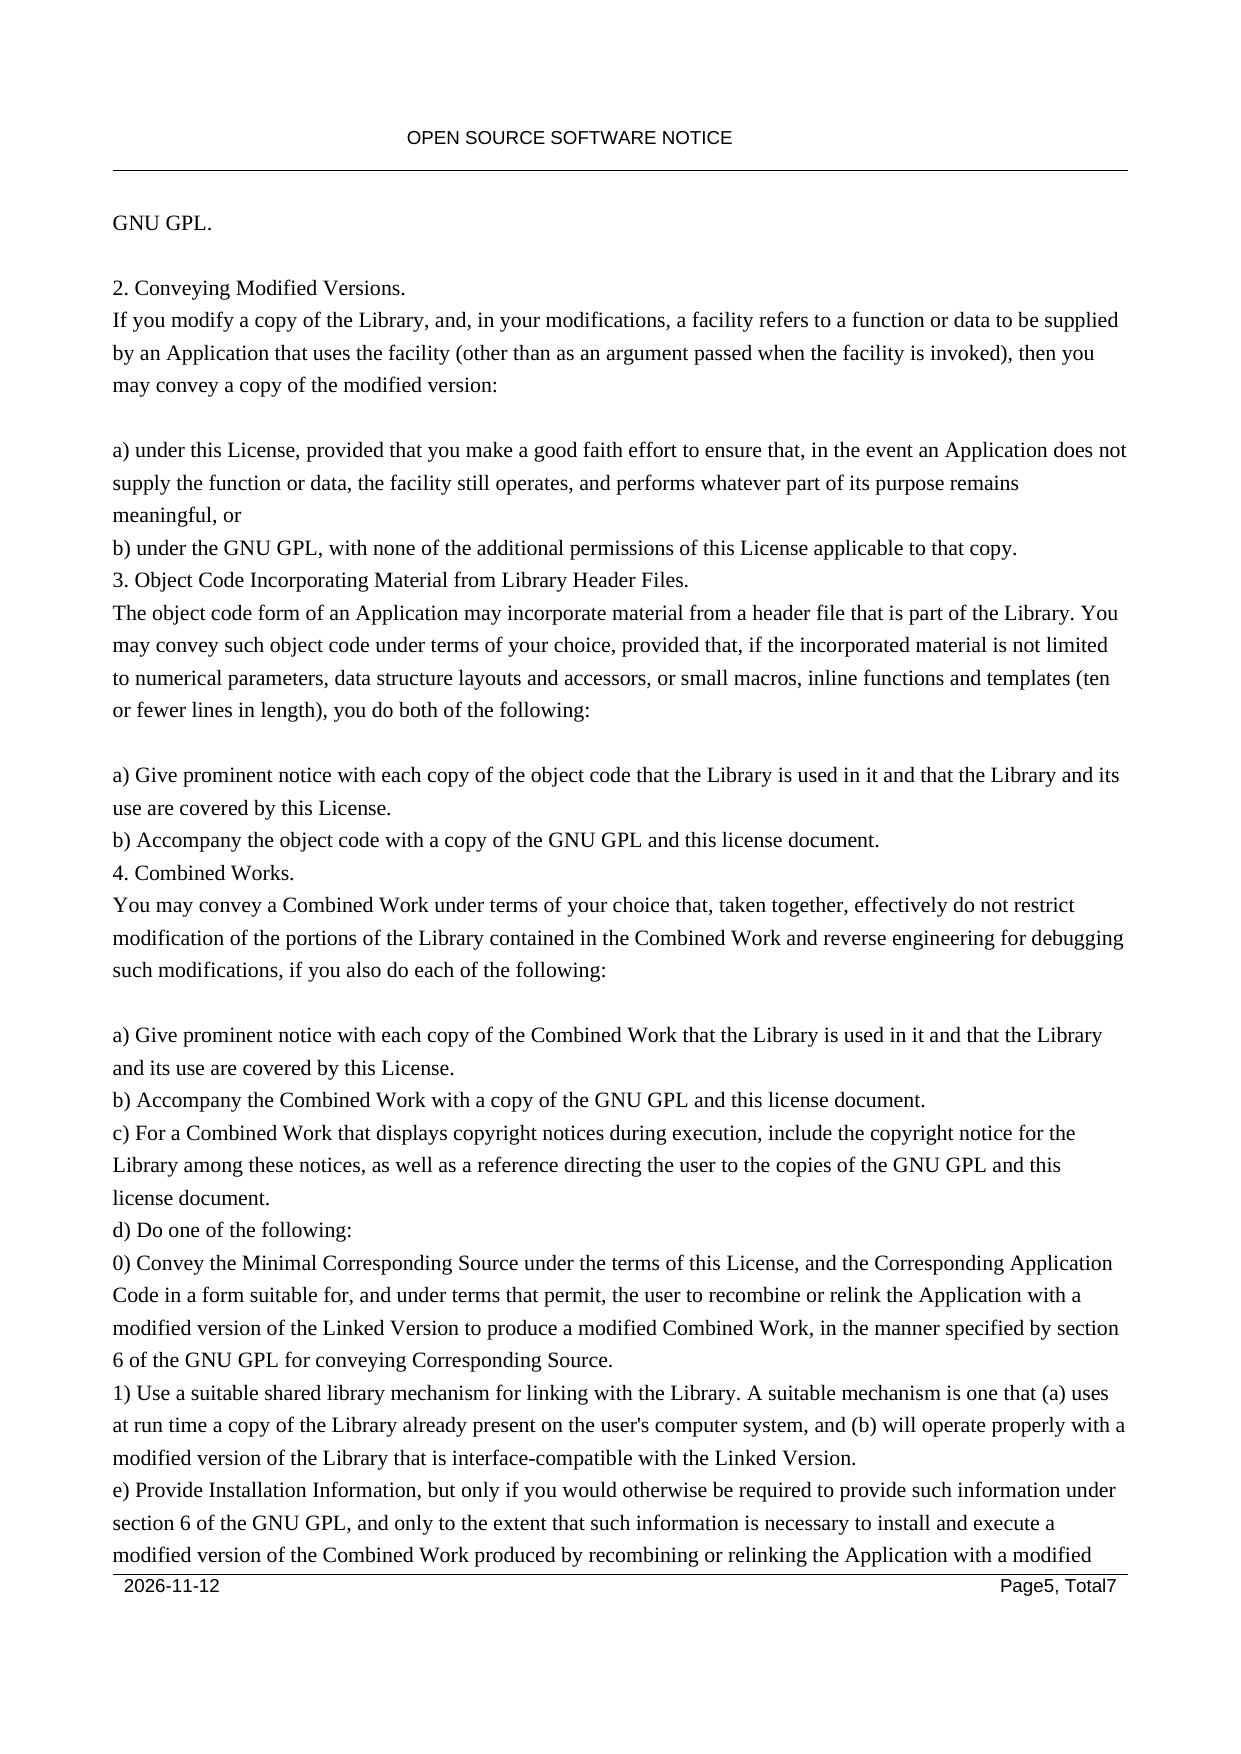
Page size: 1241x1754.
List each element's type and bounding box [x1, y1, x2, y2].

text [112, 206, 1128, 1571]
